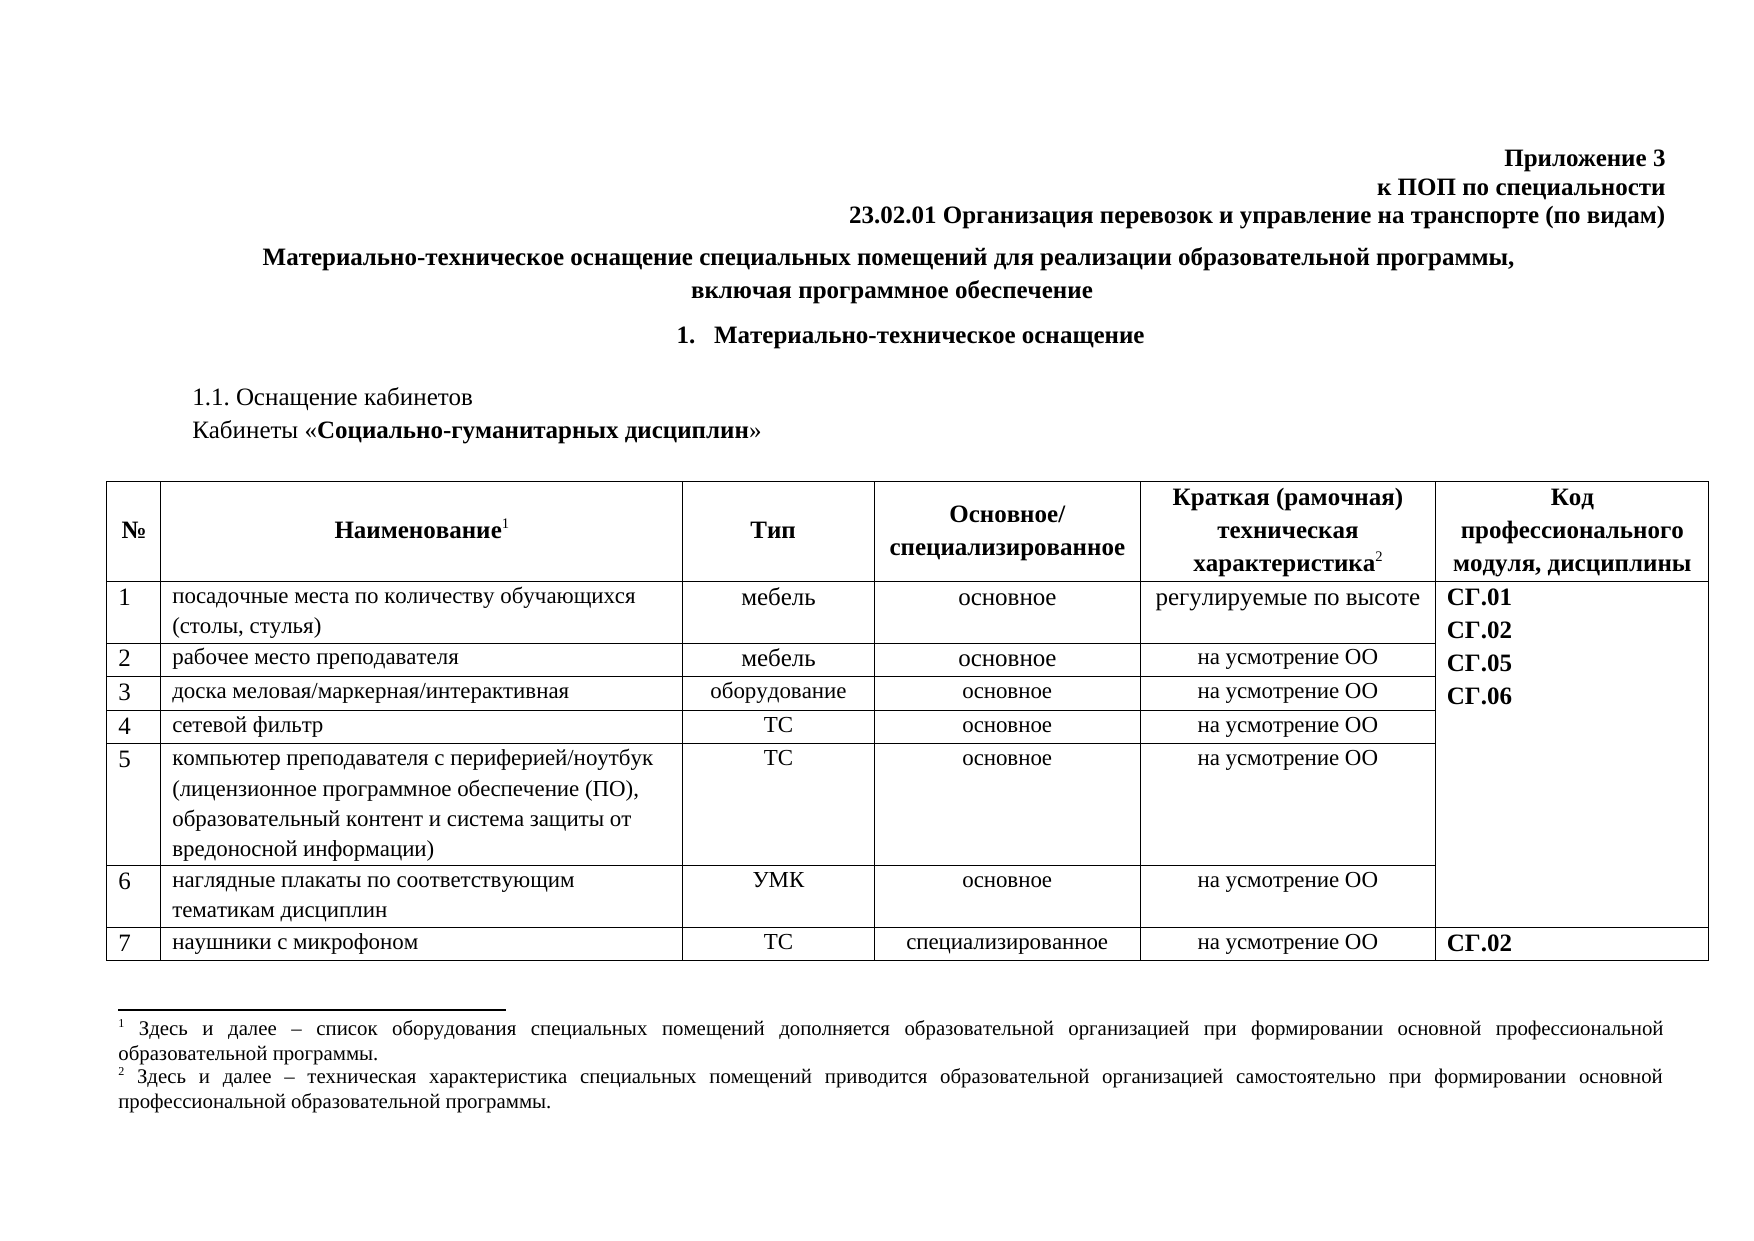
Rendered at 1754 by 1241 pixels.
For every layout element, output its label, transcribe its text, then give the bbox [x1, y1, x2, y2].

table_cell основное [875, 711, 1140, 743]
table_header Краткая (рамочная) техническая характеристика [1141, 482, 1435, 581]
table_cell доска меловая/маркерная/интерактивная [161, 677, 682, 710]
table_cell 1 [107, 582, 160, 642]
table_cell основное [875, 744, 1140, 865]
text Кабинеты «Социально-гуманитарных дисциплин» [118, 415, 1665, 444]
table_cell мебель [683, 582, 874, 642]
table_cell специализированное [875, 928, 1140, 960]
table_cell на усмотрение ОО [1141, 744, 1435, 865]
text 1.1. Оснащение кабинетов [118, 382, 1665, 411]
table_cell сетевой фильтр [161, 711, 682, 743]
table_cell на усмотрение ОО [1141, 711, 1435, 743]
table_cell ТС [683, 928, 874, 960]
table_header Тип [683, 482, 874, 581]
table_cell на усмотрение ОО [1141, 866, 1435, 927]
table_cell основное [875, 866, 1140, 927]
table_cell 2 [107, 644, 160, 676]
table_header Основное/ специализированное [875, 482, 1140, 581]
table_header № [107, 482, 160, 581]
table_cell 4 [107, 711, 160, 743]
table_cell компьютер преподавателя с периферией/ноутбук (лицензионное программное обеспечение (ПО), образовательный контент и система защиты от вредоносной информации) [161, 744, 682, 865]
text Материально-техническое оснащение специальных помещений для реализации образовательной программы, включая программное обеспечение [118, 242, 1665, 304]
table_cell мебель [683, 644, 874, 676]
table_cell 6 [107, 866, 160, 927]
text Приложение 3 к ПОП по специальности 23.02.01 Организация перевозок и управление на транспорте (по видам) [118, 143, 1665, 229]
table_cell СГ.01 СГ.02 СГ.05 СГ.06 [1436, 582, 1708, 927]
table_cell 7 [107, 928, 160, 960]
table_header Наименование [161, 482, 682, 581]
table_cell на усмотрение ОО [1141, 644, 1435, 676]
table_cell 5 [107, 744, 160, 865]
table_cell на усмотрение ОО [1141, 928, 1435, 960]
list Материально-техническое оснащение [156, 320, 1665, 349]
table_cell основное [875, 677, 1140, 710]
table_cell наглядные плакаты по соответствующим тематикам дисциплин [161, 866, 682, 927]
table_cell СГ.02 [1436, 928, 1708, 960]
table_cell рабочее место преподавателя [161, 644, 682, 676]
table_cell основное [875, 582, 1140, 642]
table_cell на усмотрение ОО [1141, 677, 1435, 710]
table_header Код профессионального модуля, дисциплины [1436, 482, 1708, 581]
table_cell основное [875, 644, 1140, 676]
table_cell УМК [683, 866, 874, 927]
table_cell ТС [683, 711, 874, 743]
table_cell оборудование [683, 677, 874, 710]
table_cell посадочные места по количеству обучающихся (столы, стулья) [161, 582, 682, 642]
table_cell наушники с микрофоном [161, 928, 682, 960]
table_cell регулируемые по высоте [1141, 582, 1435, 642]
table_cell 3 [107, 677, 160, 710]
table_cell ТС [683, 744, 874, 865]
